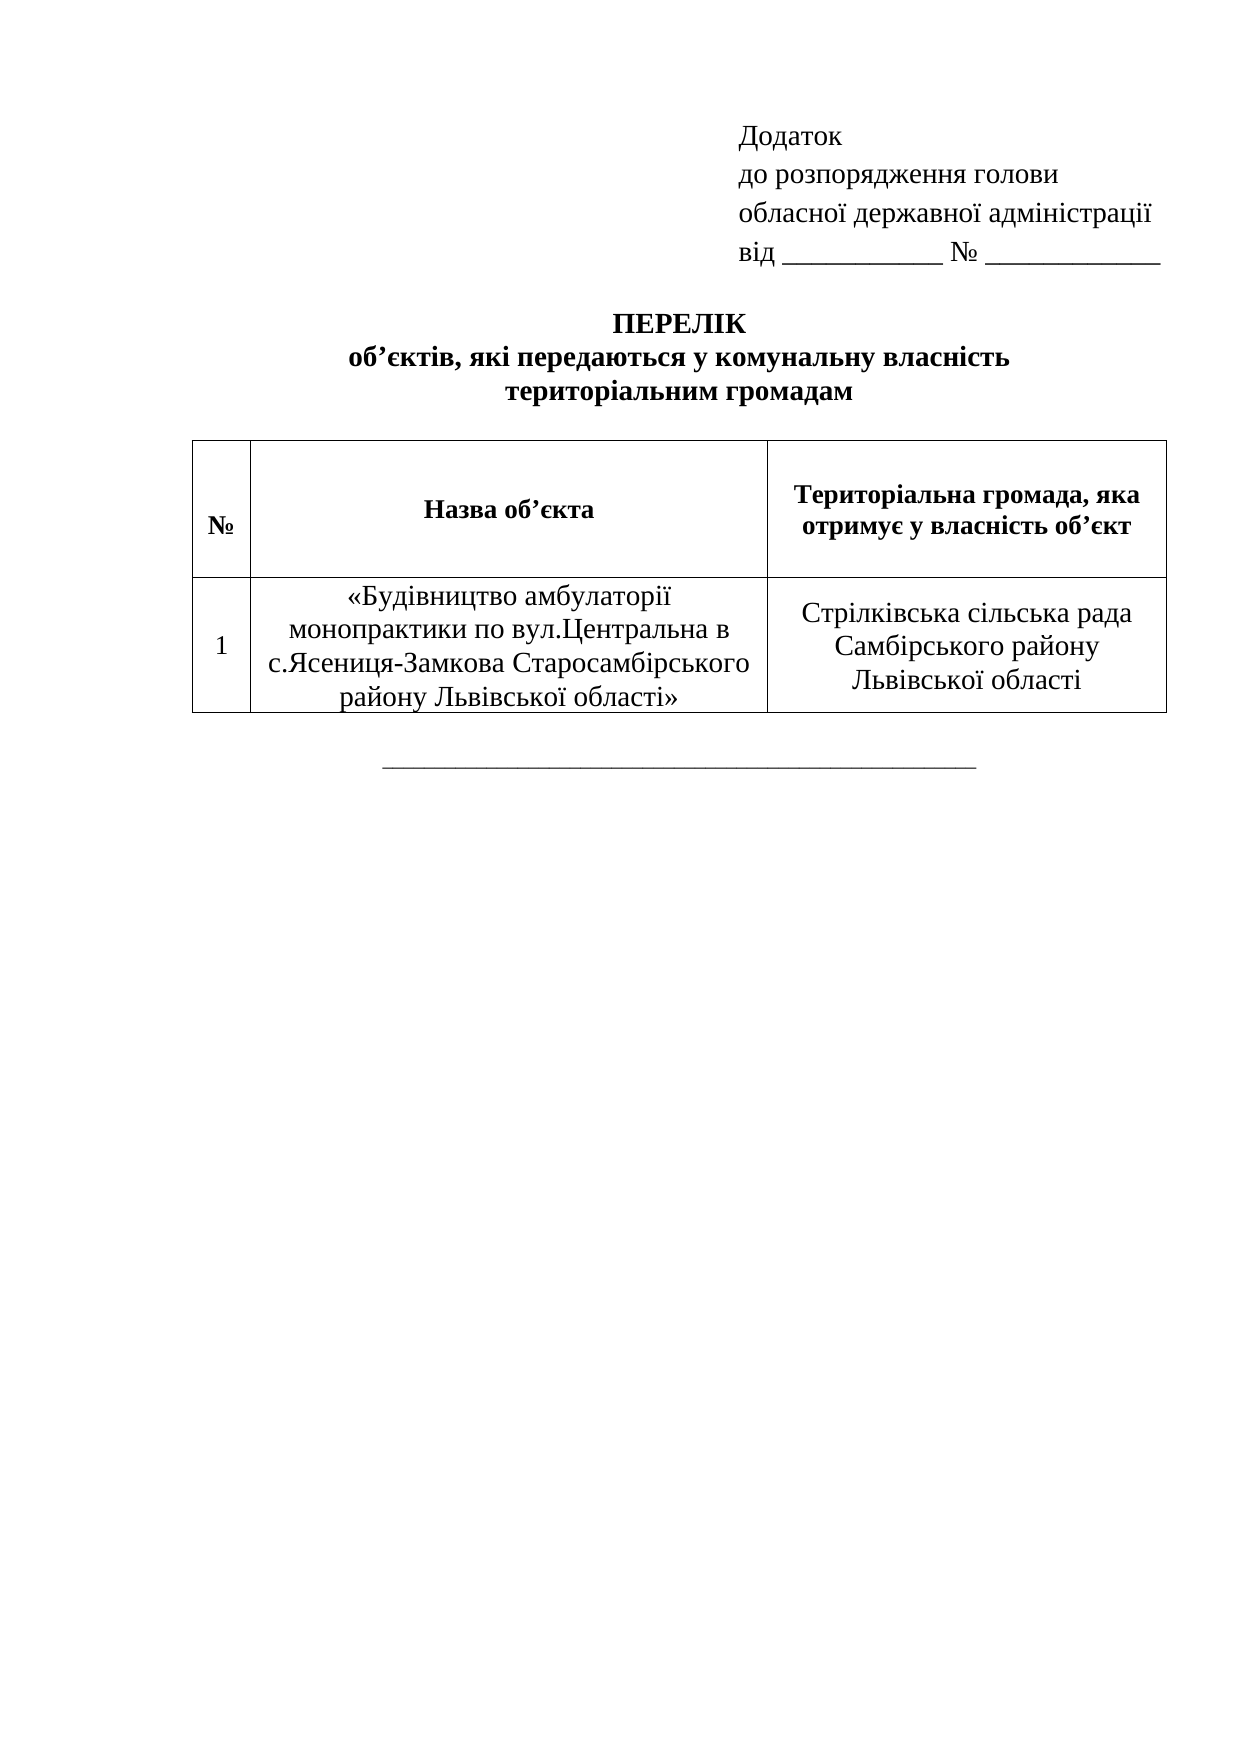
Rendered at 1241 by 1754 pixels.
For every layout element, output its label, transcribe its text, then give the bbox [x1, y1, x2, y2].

text територіальним громадам [177, 373, 1181, 406]
text _________________________________________________________ [177, 747, 1181, 771]
text ПЕРЕЛІК [177, 306, 1181, 339]
text обласної державної адміністрації [738, 195, 1181, 229]
table_cell Стрілківська сільська рада Самбірського району Львівської області [768, 578, 1166, 712]
table_cell 1 [193, 578, 250, 712]
table_cell «Будівництво амбулаторії монопрактики по вул.Центральна в с.Ясениця-Замкова Старосамбірського району Львівської області» [251, 578, 767, 712]
text до розпорядження голови [738, 157, 1181, 190]
text Додаток [738, 118, 1181, 152]
table_header № [193, 441, 250, 577]
text від ___________ № ____________ [738, 234, 1181, 267]
text об’єктів, які передаються у комунальну власність [177, 339, 1181, 373]
table_header Назва об’єкта [251, 441, 767, 577]
table_header Територіальна громада, яка отримує у власність об’єкт [768, 441, 1166, 577]
